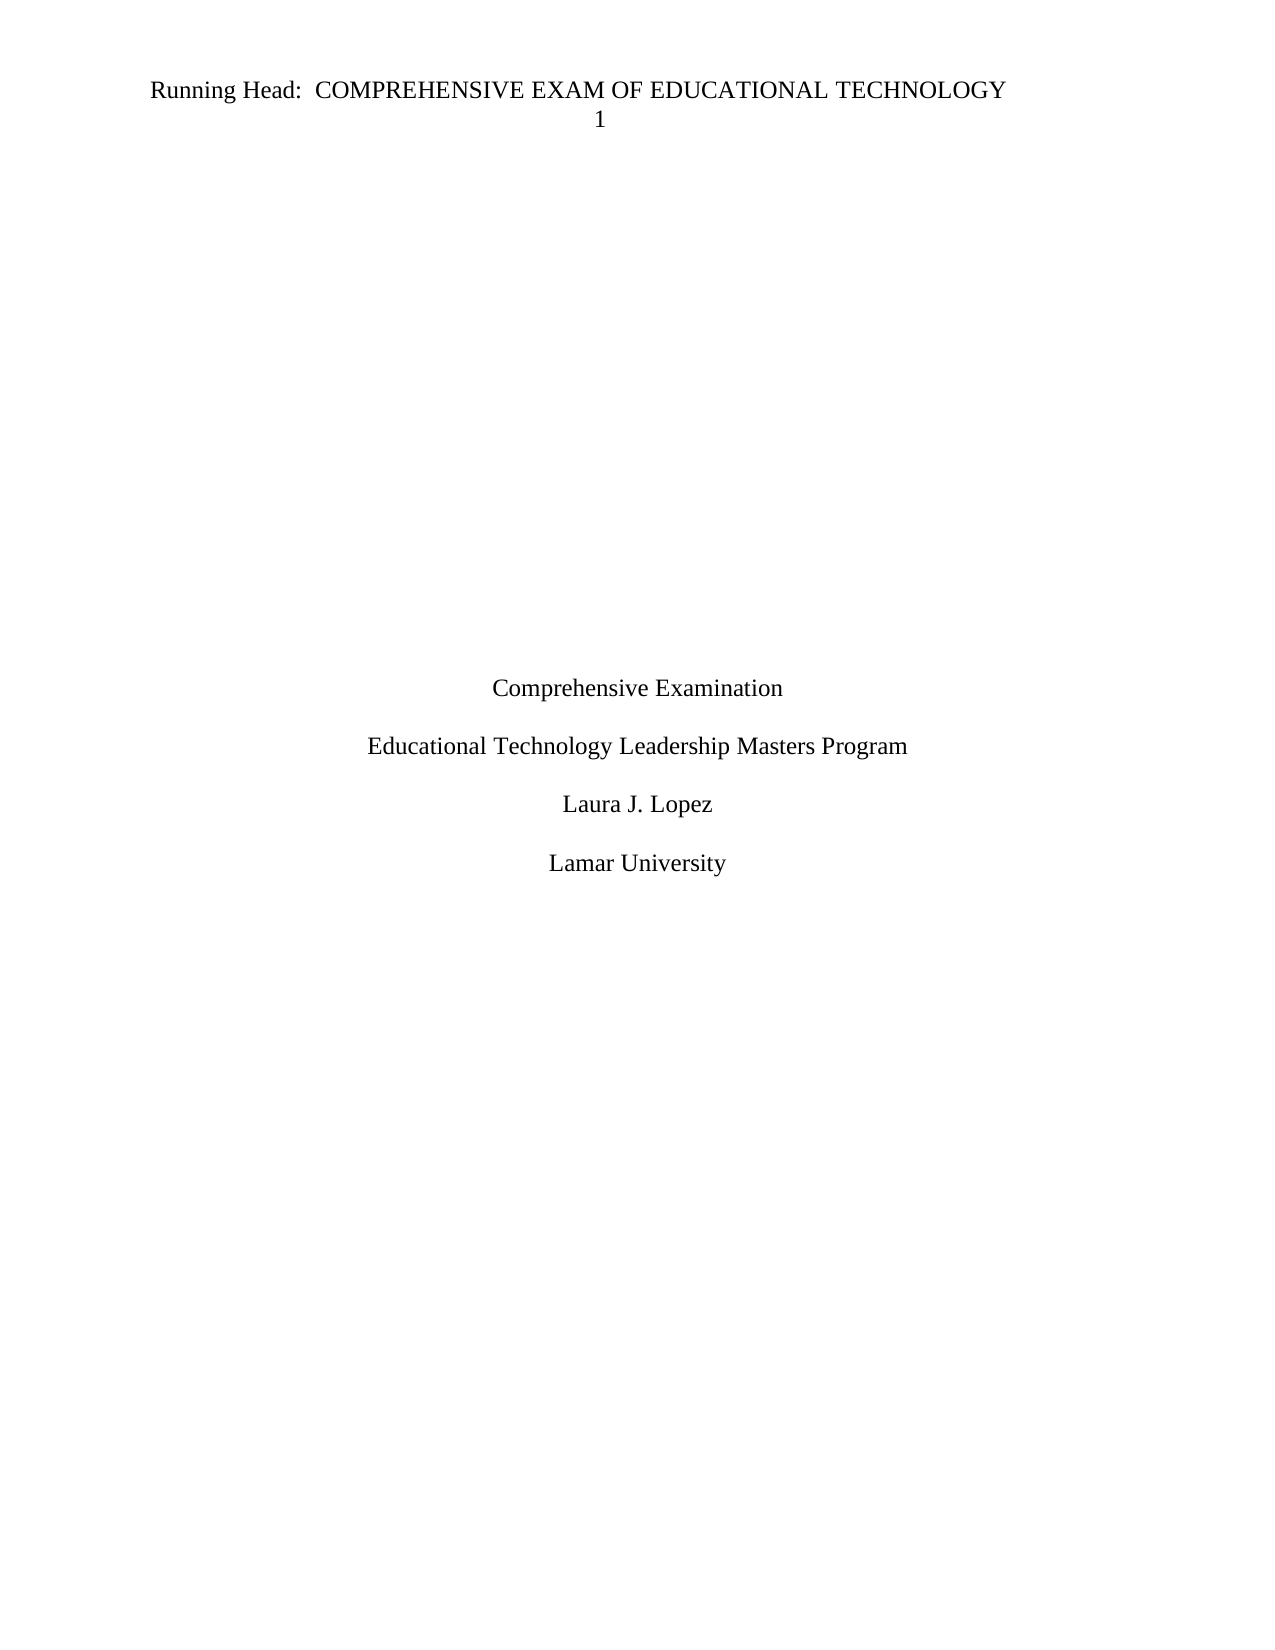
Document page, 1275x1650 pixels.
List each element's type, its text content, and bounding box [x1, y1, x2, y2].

subtitle Educational Technology Leadership Masters Program [150, 731, 1125, 760]
subtitle Laura J. Lopez [150, 789, 1125, 818]
subtitle Comprehensive Examination [150, 673, 1125, 702]
subtitle Lamar University [150, 847, 1125, 877]
